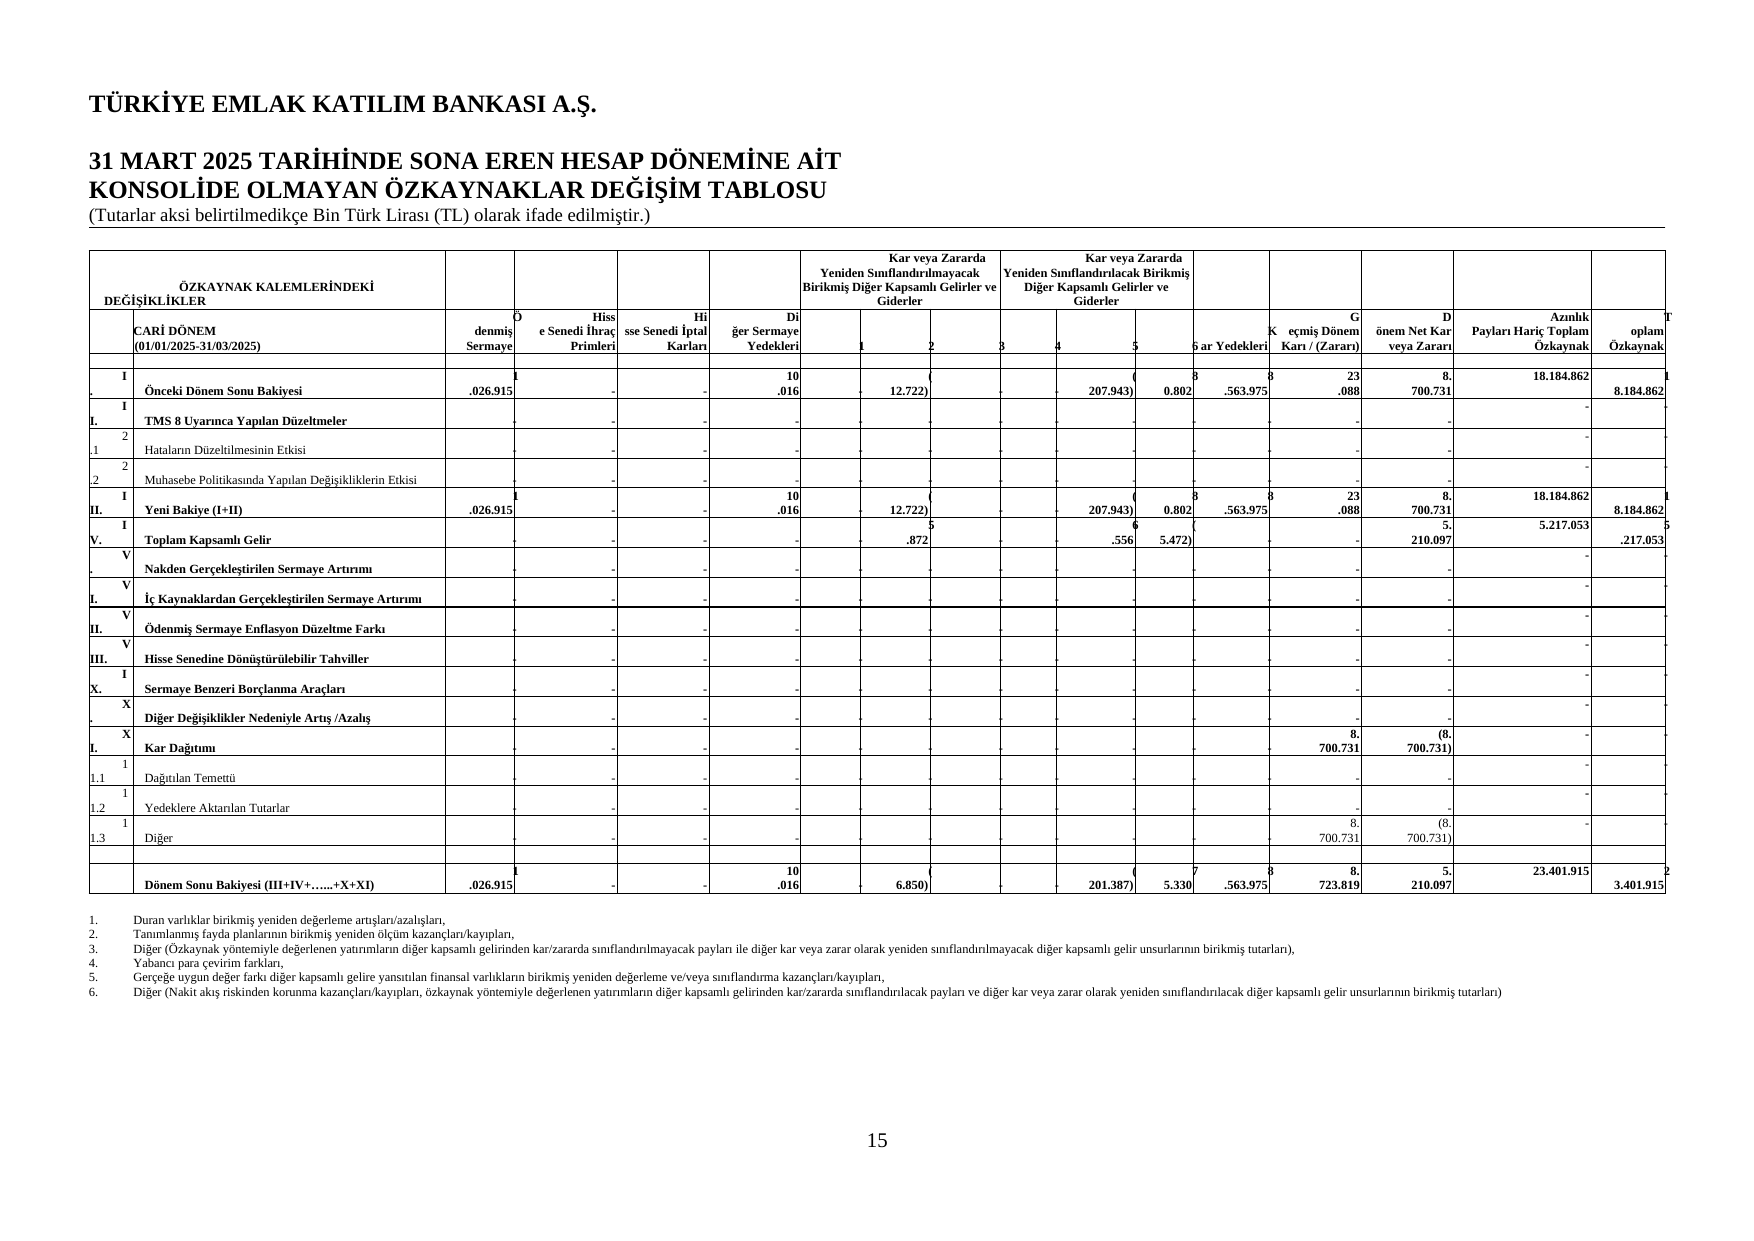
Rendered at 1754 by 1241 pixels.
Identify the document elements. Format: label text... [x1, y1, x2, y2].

table_cell 8.563.975 [1194, 369, 1269, 398]
table_cell Kar Dağıtımı [134, 727, 445, 755]
table_cell Diğer Değişiklikler Nedeniyle Artış /Azalış [134, 697, 445, 726]
table_cell - [710, 786, 800, 815]
table_cell - [1362, 548, 1453, 577]
text 6. Diğer (Nakit akış riskinden korunma kazançları/kayıpları, özkaynak yöntemiyle değerlenen yatırımların diğer kapsamlı gelirinden kar/zararda sınıflandırılacak payları ve diğer kar veya zarar olarak yeniden sınıflandırılacak diğer kapsamlı gelir unsurlarının birikmiş tutarları) [89, 984, 1754, 999]
table_cell - [801, 369, 860, 398]
table_cell - [1194, 429, 1269, 457]
table_cell - [446, 399, 514, 428]
table_cell Hataların Düzeltilmesinin Etkisi [134, 429, 445, 457]
table_cell 1.026.915 [446, 369, 514, 398]
table_cell - [1057, 548, 1135, 577]
table_cell 2.1 [90, 429, 133, 457]
table_cell - [1592, 667, 1665, 696]
table_cell - [1001, 399, 1056, 428]
table_cell - [1136, 756, 1193, 785]
table_cell - [618, 488, 709, 517]
table_cell - [1592, 578, 1665, 606]
table_cell (8.700.731) [1362, 727, 1453, 755]
table_cell 11.3 [90, 816, 133, 845]
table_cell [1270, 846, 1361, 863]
text 5. Gerçeğe uygun değer farkı diğer kapsamlı gelire yansıtılan finansal varlıkların birikmiş yeniden değerleme ve/veya sınıflandırma kazançları/kayıpları, [89, 970, 1754, 984]
table_cell - [1001, 667, 1056, 696]
table_cell (5.472) [1136, 518, 1193, 547]
table_cell - [1136, 816, 1193, 845]
table_cell - [1194, 399, 1269, 428]
table_cell - [861, 578, 930, 606]
table_cell - [1454, 727, 1591, 755]
table_cell - [446, 459, 514, 487]
table_cell Yedeklere Aktarılan Tutarlar [134, 786, 445, 815]
table_cell - [1136, 429, 1193, 457]
table_cell 8.563.975 [1194, 488, 1269, 517]
table_cell - [1001, 459, 1056, 487]
text 2. Tanımlanmış fayda planlarının birikmiş yeniden ölçüm kazançları/kayıpları, [89, 927, 1754, 941]
table_cell Azınlık Payları Hariç Toplam Özkaynak [1454, 310, 1591, 353]
table_header Kar veya Zararda Yeniden Sınıflandırılacak Birikmiş Diğer Kapsamlı Gelirler ve Giderler [1001, 251, 1193, 308]
table_cell 11.1 [90, 756, 133, 785]
table_cell - [1270, 548, 1361, 577]
table_cell - [801, 518, 860, 547]
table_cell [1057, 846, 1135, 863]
table_cell Yeni Bakiye (I+II) [134, 488, 445, 517]
table_cell - [515, 488, 617, 517]
table_cell V. [90, 548, 133, 577]
table_cell - [801, 697, 860, 726]
table_cell - [801, 786, 860, 815]
table_cell [1057, 354, 1135, 368]
table_cell - [861, 608, 930, 636]
table_cell - [1362, 429, 1453, 457]
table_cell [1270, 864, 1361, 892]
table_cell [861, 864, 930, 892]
table_cell I. [90, 369, 133, 398]
table_cell - [515, 637, 617, 666]
table_cell - [1001, 756, 1056, 785]
table_cell - [1454, 459, 1591, 487]
table_cell - [861, 697, 930, 726]
table_cell - [1194, 786, 1269, 815]
table_cell - [931, 488, 1000, 517]
table_header [1362, 251, 1453, 308]
table_cell - [1057, 697, 1135, 726]
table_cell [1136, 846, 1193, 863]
table_cell VII. [90, 608, 133, 636]
table_cell - [1454, 608, 1591, 636]
table_header [1270, 251, 1361, 308]
table_cell - [1454, 548, 1591, 577]
table_cell - [801, 667, 860, 696]
table_cell - [515, 518, 617, 547]
table_cell - [515, 399, 617, 428]
table_cell - [1362, 667, 1453, 696]
table_cell [710, 846, 800, 863]
table_cell - [618, 548, 709, 577]
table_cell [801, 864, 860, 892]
table_cell [515, 846, 617, 863]
table_cell - [861, 429, 930, 457]
table_cell - [1194, 578, 1269, 606]
table_cell - [618, 637, 709, 666]
table_cell - [618, 399, 709, 428]
table_cell - [1057, 816, 1135, 845]
table_cell - [1362, 786, 1453, 815]
table_cell - [801, 548, 860, 577]
table_cell 3 [931, 310, 1000, 353]
table_cell - [618, 518, 709, 547]
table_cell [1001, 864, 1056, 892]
table_cell - [1454, 578, 1591, 606]
table_cell [134, 846, 445, 863]
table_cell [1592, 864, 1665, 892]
table_cell - [801, 488, 860, 517]
table_cell - [1194, 459, 1269, 487]
table_cell - [1057, 429, 1135, 457]
table_cell - [861, 459, 930, 487]
table_cell - [1057, 399, 1135, 428]
table_cell - [710, 548, 800, 577]
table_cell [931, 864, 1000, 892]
table_cell - [1454, 786, 1591, 815]
table_cell - [1454, 756, 1591, 785]
table_cell - [1194, 518, 1269, 547]
table_cell [618, 846, 709, 863]
table_cell - [1001, 548, 1056, 577]
table_cell - [1136, 637, 1193, 666]
table_cell - [1270, 459, 1361, 487]
table_cell - [931, 727, 1000, 755]
table_cell - [1136, 608, 1193, 636]
table_cell (12.722) [861, 369, 930, 398]
table_cell - [1136, 548, 1193, 577]
table_cell - [710, 399, 800, 428]
table_cell [90, 310, 133, 353]
table_cell [1454, 354, 1591, 368]
table_cell 8.700.731 [1270, 727, 1361, 755]
table_cell [1001, 354, 1056, 368]
table_cell - [710, 637, 800, 666]
table_cell - [1454, 816, 1591, 845]
table_cell - [1136, 578, 1193, 606]
table_cell 11.2 [90, 786, 133, 815]
table_cell - [515, 578, 617, 606]
table_cell - [1270, 756, 1361, 785]
table_cell - [618, 697, 709, 726]
table_cell - [1001, 697, 1056, 726]
table_cell - [515, 697, 617, 726]
table_cell - [1001, 578, 1056, 606]
table_cell - [1592, 459, 1665, 487]
table_cell - [710, 608, 800, 636]
table_cell X. [90, 697, 133, 726]
table_cell - [931, 369, 1000, 398]
table_cell Dağıtılan Temettü [134, 756, 445, 785]
table_cell - [1592, 608, 1665, 636]
table_cell - [801, 578, 860, 606]
table_cell Dönem Net Kar veya Zararı [1362, 310, 1453, 353]
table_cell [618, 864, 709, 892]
table_cell [134, 354, 445, 368]
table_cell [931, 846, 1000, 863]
table_cell - [618, 756, 709, 785]
table_cell - [515, 756, 617, 785]
table_cell 23.088 [1270, 369, 1361, 398]
table_cell - [446, 756, 514, 785]
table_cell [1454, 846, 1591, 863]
table_cell [515, 354, 617, 368]
table_header Kar veya Zararda Yeniden Sınıflandırılmayacak Birikmiş Diğer Kapsamlı Gelirler ve Giderler [801, 251, 1000, 308]
table_cell - [1194, 756, 1269, 785]
table_cell - [801, 429, 860, 457]
table_cell - [1057, 459, 1135, 487]
table_cell - [1194, 637, 1269, 666]
table_cell - [1270, 429, 1361, 457]
table_cell - [1454, 697, 1591, 726]
table_cell - [1362, 637, 1453, 666]
table_cell - [801, 637, 860, 666]
table_cell Muhasebe Politikasında Yapılan Değişikliklerin Etkisi [134, 459, 445, 487]
table_cell 18.184.862 [1592, 488, 1665, 517]
table_cell - [861, 548, 930, 577]
table_cell TMS 8 Uyarınca Yapılan Düzeltmeler [134, 399, 445, 428]
table_cell - [861, 756, 930, 785]
table_cell - [931, 399, 1000, 428]
table_cell - [1136, 727, 1193, 755]
table_cell - [1001, 786, 1056, 815]
table_cell - [515, 786, 617, 815]
table_cell - [931, 667, 1000, 696]
table_cell - [1454, 429, 1591, 457]
table_cell - [861, 637, 930, 666]
table_cell 23.088 [1270, 488, 1361, 517]
table_cell 8.700.731 [1362, 488, 1453, 517]
table_cell Ödenmiş Sermaye Enflasyon Düzeltme Farkı [134, 608, 445, 636]
table_cell - [1362, 459, 1453, 487]
table_cell - [446, 637, 514, 666]
table_cell [446, 846, 514, 863]
table_cell - [618, 667, 709, 696]
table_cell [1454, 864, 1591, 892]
table_cell - [446, 518, 514, 547]
table_cell - [1270, 518, 1361, 547]
table_cell 4 [1001, 310, 1056, 353]
table_cell - [861, 816, 930, 845]
table_header [1194, 251, 1269, 308]
table_cell - [861, 399, 930, 428]
table_header [710, 251, 800, 308]
table_cell - [1057, 786, 1135, 815]
text 1. Duran varlıklar birikmiş yeniden değerleme artışları/azalışları, [89, 913, 1754, 927]
table_cell - [1592, 429, 1665, 457]
text 3. Diğer (Özkaynak yöntemiyle değerlenen yatırımların diğer kapsamlı gelirinden kar/zararda sınıflandırılmayacak payları ile diğer kar veya zarar olarak yeniden sınıflandırılmayacak diğer kapsamlı gelir unsurlarının birikmiş tutarları), [89, 941, 1754, 956]
table_cell - [515, 727, 617, 755]
table_cell (8.700.731) [1362, 816, 1453, 845]
table_cell 6.556 [1057, 518, 1135, 547]
table_cell - [710, 459, 800, 487]
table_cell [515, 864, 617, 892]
table_header [515, 251, 617, 308]
table_cell 1 [801, 310, 860, 353]
table_cell (207.943) [1057, 369, 1135, 398]
table_cell - [931, 697, 1000, 726]
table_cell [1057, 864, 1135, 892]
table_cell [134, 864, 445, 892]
table_cell 5.217.053 [1592, 518, 1665, 547]
table_cell Hisse Senedine Dönüştürülebilir Tahviller [134, 637, 445, 666]
table_cell - [801, 399, 860, 428]
table_cell - [1454, 637, 1591, 666]
table_cell - [1194, 697, 1269, 726]
table_cell - [710, 518, 800, 547]
table_cell [801, 354, 860, 368]
table_cell - [515, 429, 617, 457]
table_cell - [1194, 548, 1269, 577]
table_cell - [1136, 697, 1193, 726]
table_cell 80.802 [1136, 369, 1193, 398]
table_cell 5.210.097 [1362, 518, 1453, 547]
table_cell - [1270, 786, 1361, 815]
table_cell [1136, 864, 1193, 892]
table_cell 2.2 [90, 459, 133, 487]
table_cell 18.184.862 [1454, 369, 1591, 398]
table_cell - [1057, 637, 1135, 666]
table_cell - [1001, 429, 1056, 457]
table_cell - [1592, 786, 1665, 815]
table_cell - [1136, 786, 1193, 815]
table_header [1454, 251, 1591, 308]
table_cell Ödenmiş Sermaye [446, 310, 514, 353]
table_cell - [618, 459, 709, 487]
table_cell - [931, 637, 1000, 666]
table_cell - [618, 369, 709, 398]
table_cell II. [90, 399, 133, 428]
table_cell - [801, 727, 860, 755]
table_cell - [1057, 667, 1135, 696]
table_cell - [446, 697, 514, 726]
table_cell 10.016 [710, 488, 800, 517]
table_cell [446, 354, 514, 368]
table_cell - [446, 608, 514, 636]
table_cell Diğer Sermaye Yedekleri [710, 310, 800, 353]
table_cell - [710, 667, 800, 696]
table_cell - [1592, 816, 1665, 845]
table_cell - [618, 578, 709, 606]
table_cell - [931, 756, 1000, 785]
table_cell - [931, 608, 1000, 636]
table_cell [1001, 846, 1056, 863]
table_cell - [1270, 637, 1361, 666]
table_cell 1.026.915 [446, 488, 514, 517]
table_cell - [1001, 518, 1056, 547]
table_cell - [710, 756, 800, 785]
table_cell Hisse Senedi İptal Karları [618, 310, 709, 353]
table_cell - [1270, 608, 1361, 636]
table_cell [1136, 354, 1193, 368]
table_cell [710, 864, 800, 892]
table_cell - [515, 667, 617, 696]
table_cell 2 [861, 310, 930, 353]
table_cell - [861, 667, 930, 696]
table_cell Nakden Gerçekleştirilen Sermaye Artırımı [134, 548, 445, 577]
table_cell - [931, 518, 1000, 547]
table_cell VI. [90, 578, 133, 606]
table_cell - [515, 369, 617, 398]
table_cell - [801, 816, 860, 845]
table_cell - [1001, 369, 1056, 398]
table_cell Hisse Senedi İhraç Primleri [515, 310, 617, 353]
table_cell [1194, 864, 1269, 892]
table_cell - [1362, 578, 1453, 606]
table_cell - [515, 816, 617, 845]
table_cell Toplam Özkaynak [1592, 310, 1665, 353]
table_cell [710, 354, 800, 368]
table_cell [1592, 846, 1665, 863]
table_cell - [710, 578, 800, 606]
table_cell Diğer [134, 816, 445, 845]
table_cell - [1362, 756, 1453, 785]
table_cell Önceki Dönem Sonu Bakiyesi [134, 369, 445, 398]
table_cell - [1270, 667, 1361, 696]
table_cell - [801, 756, 860, 785]
table_cell - [515, 608, 617, 636]
table_cell - [446, 578, 514, 606]
table_cell - [1136, 667, 1193, 696]
table_cell - [1454, 399, 1591, 428]
table_cell IV. [90, 518, 133, 547]
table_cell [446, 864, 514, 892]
table_cell - [446, 786, 514, 815]
table_header [1592, 251, 1665, 308]
table_cell - [1362, 608, 1453, 636]
table_cell - [1001, 637, 1056, 666]
table_cell - [515, 459, 617, 487]
table_cell Kar Yedekleri [1194, 310, 1269, 353]
table_cell 5 [1057, 310, 1135, 353]
table_cell [1592, 354, 1665, 368]
table_cell [90, 846, 133, 863]
table_cell [931, 354, 1000, 368]
table_cell - [801, 608, 860, 636]
table_cell - [1057, 608, 1135, 636]
table_cell - [710, 727, 800, 755]
table_cell - [931, 429, 1000, 457]
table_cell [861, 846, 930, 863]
table_cell - [1001, 727, 1056, 755]
table_cell (12.722) [861, 488, 930, 517]
table_cell - [1194, 667, 1269, 696]
table_cell - [446, 727, 514, 755]
table_cell - [1362, 399, 1453, 428]
table_cell Toplam Kapsamlı Gelir [134, 518, 445, 547]
table_cell - [1362, 697, 1453, 726]
table_cell - [931, 816, 1000, 845]
table_cell - [1592, 727, 1665, 755]
table_cell [90, 354, 133, 368]
table_cell - [1001, 608, 1056, 636]
table_cell III. [90, 488, 133, 517]
table_cell - [446, 429, 514, 457]
table_cell - [1001, 488, 1056, 517]
table_cell - [861, 727, 930, 755]
table_header [446, 251, 514, 308]
table_cell - [1136, 399, 1193, 428]
table_cell [618, 354, 709, 368]
table_cell - [1270, 697, 1361, 726]
table_cell - [1001, 816, 1056, 845]
table_cell - [1592, 697, 1665, 726]
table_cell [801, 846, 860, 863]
table_cell - [1136, 459, 1193, 487]
table_cell 6 [1136, 310, 1193, 353]
table_cell - [618, 727, 709, 755]
table_cell 5.872 [861, 518, 930, 547]
table_cell - [1592, 548, 1665, 577]
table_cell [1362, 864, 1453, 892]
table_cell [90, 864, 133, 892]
text 4. Yabancı para çevirim farkları, [89, 956, 1754, 970]
table_cell - [801, 459, 860, 487]
table_cell - [710, 429, 800, 457]
table_cell (207.943) [1057, 488, 1135, 517]
table_cell Geçmiş Dönem Karı / (Zararı) [1270, 310, 1361, 353]
table_cell Sermaye Benzeri Borçlanma Araçları [134, 667, 445, 696]
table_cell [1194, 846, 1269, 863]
table_cell - [1057, 727, 1135, 755]
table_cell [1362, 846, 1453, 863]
table_cell - [1592, 399, 1665, 428]
table_cell 80.802 [1136, 488, 1193, 517]
table_header [618, 251, 709, 308]
table_cell - [710, 697, 800, 726]
table_cell 5.217.053 [1454, 518, 1591, 547]
table_cell - [446, 548, 514, 577]
table_cell 8.700.731 [1362, 369, 1453, 398]
table_cell - [1454, 667, 1591, 696]
table_cell - [1194, 608, 1269, 636]
table_cell VIII. [90, 637, 133, 666]
table_cell - [618, 429, 709, 457]
table_cell IX. [90, 667, 133, 696]
table_cell - [618, 786, 709, 815]
table_cell - [618, 608, 709, 636]
table_cell - [861, 786, 930, 815]
table_cell - [931, 548, 1000, 577]
table_cell - [931, 786, 1000, 815]
table_cell CARİ DÖNEM (01/01/2025-31/03/2025) [134, 310, 445, 353]
table_cell - [446, 667, 514, 696]
table_cell 10.016 [710, 369, 800, 398]
table_cell [1194, 354, 1269, 368]
table_header ÖZKAYNAK KALEMLERİNDEKİ DEĞİŞİKLİKLER [90, 251, 445, 308]
table_cell - [710, 816, 800, 845]
table_cell İç Kaynaklardan Gerçekleştirilen Sermaye Artırımı [134, 578, 445, 606]
table_cell - [1057, 756, 1135, 785]
table_cell - [1194, 816, 1269, 845]
table_cell - [1057, 578, 1135, 606]
table_cell 8.700.731 [1270, 816, 1361, 845]
table_cell [1362, 354, 1453, 368]
table_cell [1270, 354, 1361, 368]
table_cell 18.184.862 [1592, 369, 1665, 398]
table_cell - [1592, 637, 1665, 666]
table_cell - [515, 548, 617, 577]
table_cell [861, 354, 930, 368]
table_cell - [618, 816, 709, 845]
table_cell - [1592, 756, 1665, 785]
table_cell 18.184.862 [1454, 488, 1591, 517]
table_cell - [1270, 399, 1361, 428]
table_cell - [446, 816, 514, 845]
table_cell - [1194, 727, 1269, 755]
table_cell - [1270, 578, 1361, 606]
table_cell XI. [90, 727, 133, 755]
table_cell - [931, 459, 1000, 487]
table_cell - [931, 578, 1000, 606]
